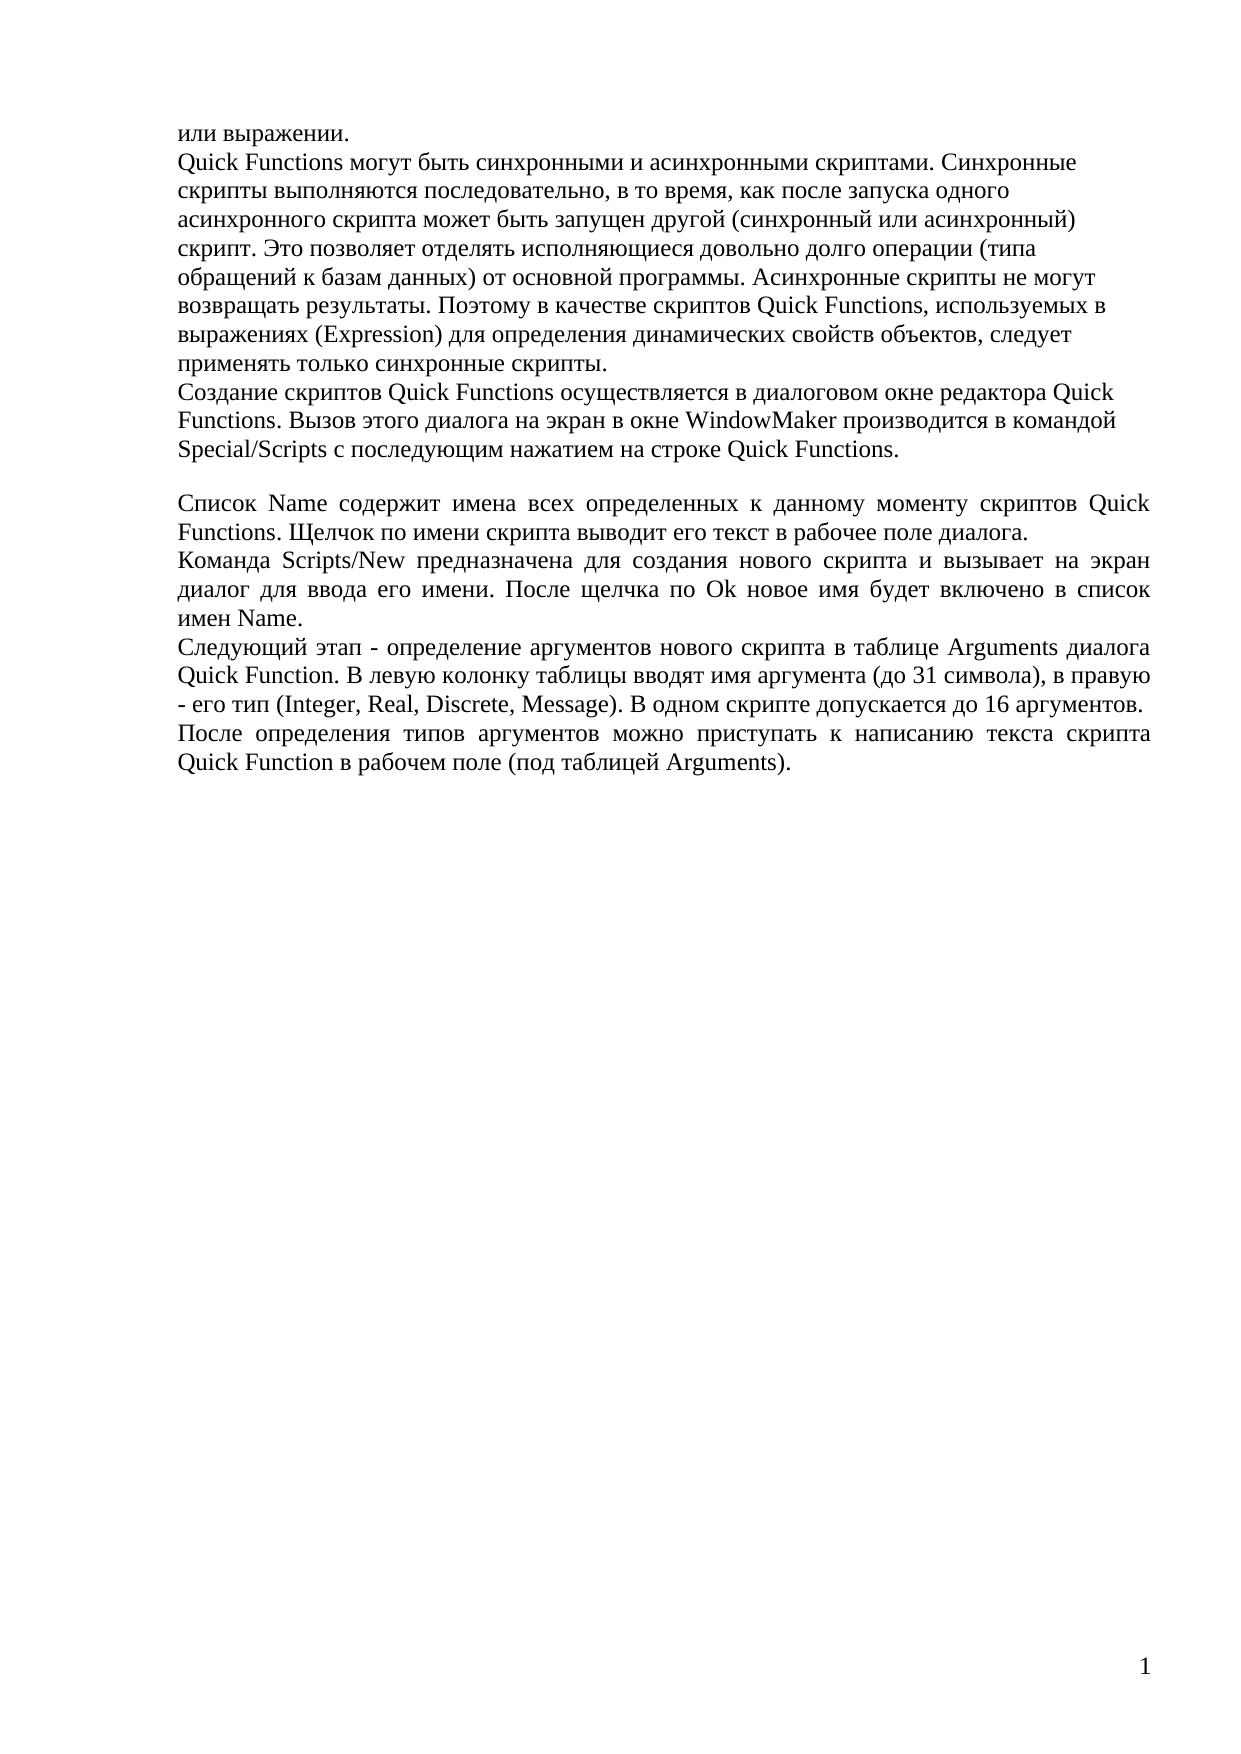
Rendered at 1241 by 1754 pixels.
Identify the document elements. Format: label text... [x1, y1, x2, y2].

text Список Name содержит имена всех определенных к данному моменту скриптов Quick Functions. Щелчок по имени скрипта выводит его текст в рабочее поле диалога. [177, 488, 1152, 546]
text Команда Scripts/New предназначена для создания нового скрипта и вызывает на экран диалог для ввода его имени. После щелчка по Ok новое имя будет включено в список имен Name. [177, 546, 1152, 632]
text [177, 118, 1152, 463]
text Следующий этап - определение аргументов нового скрипта в таблице Arguments диалога Quick Function. В левую колонку таблицы вводят имя аргумента (до 31 символа), в правую - его тип (Integer, Real, Discrete, Message). В одном скрипте допускается до 16 аргументов. [177, 632, 1152, 718]
text После определения типов аргументов можно приступать к написанию текста скрипта Quick Function в рабочем поле (под таблицей Arguments). [177, 718, 1152, 776]
